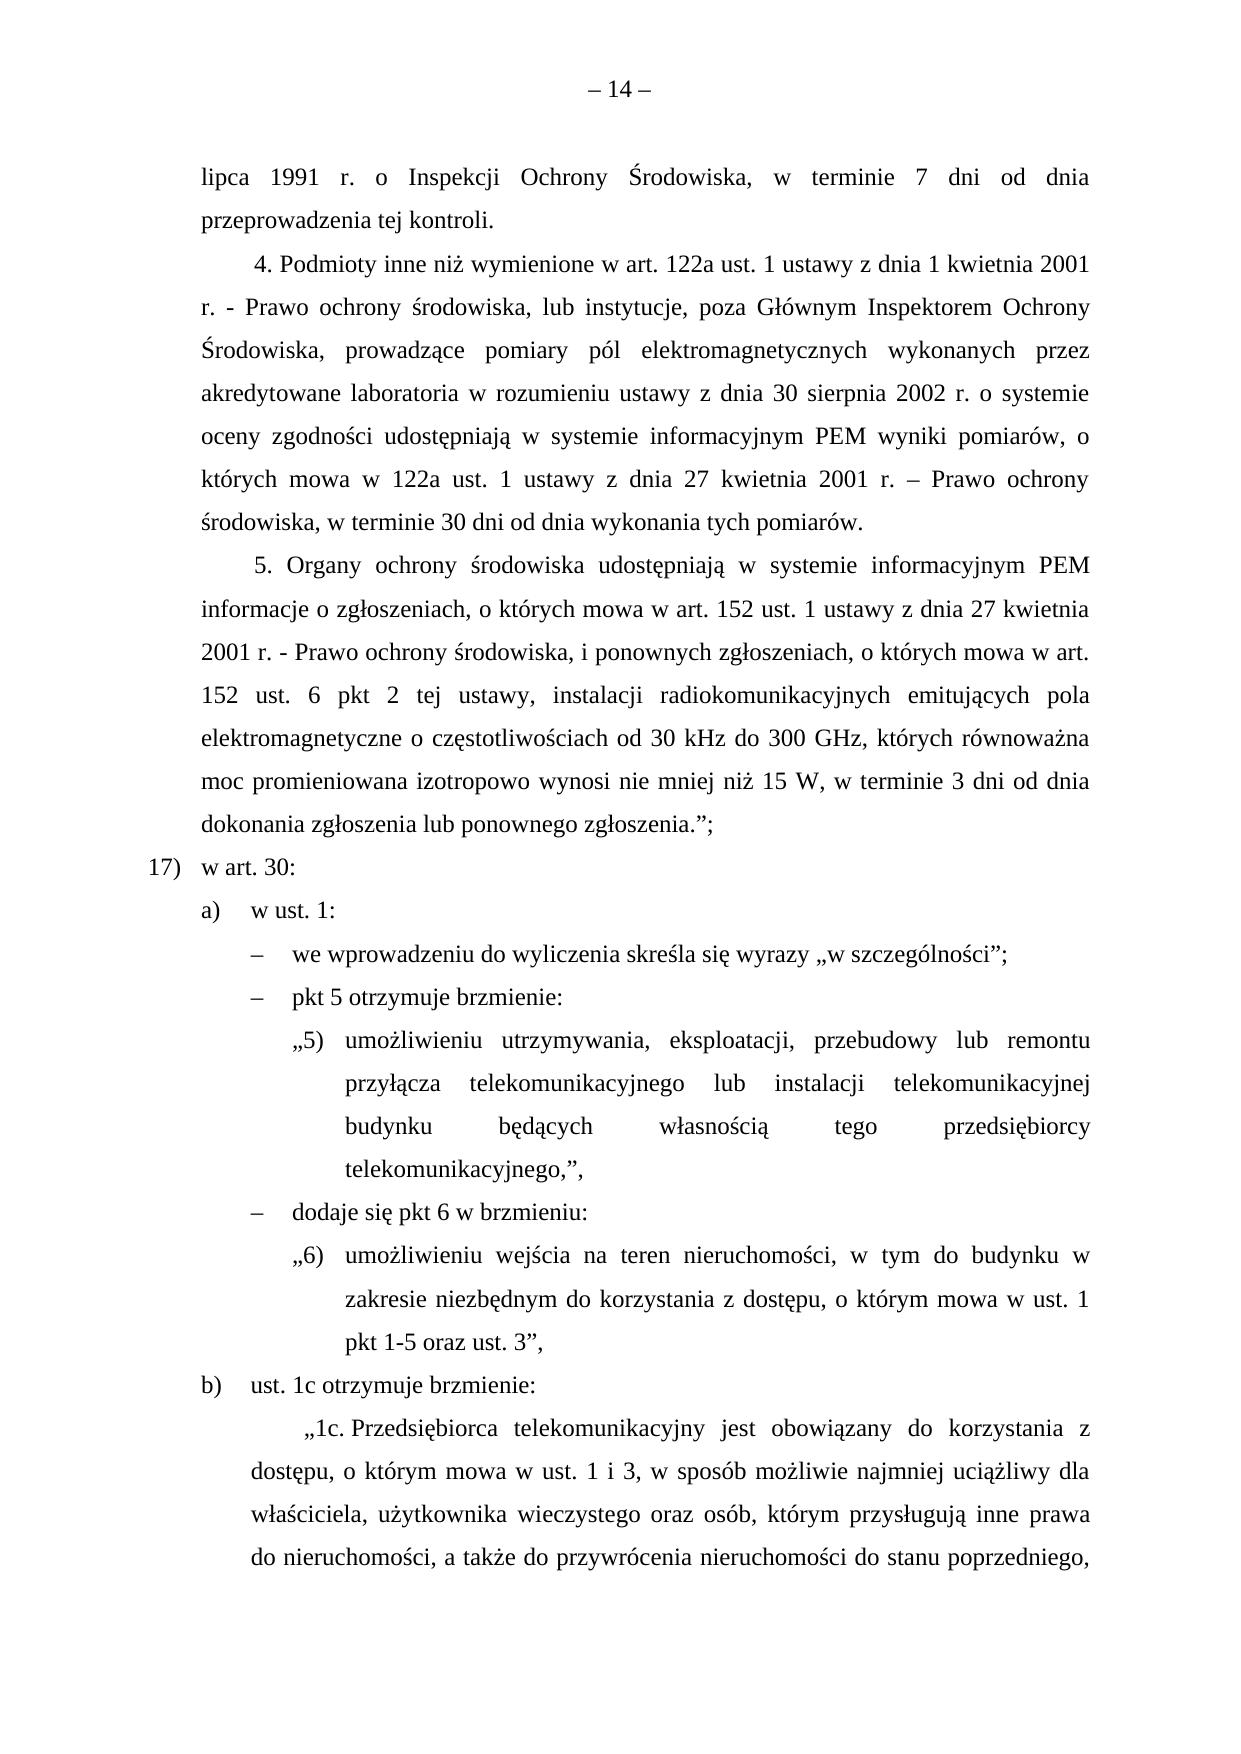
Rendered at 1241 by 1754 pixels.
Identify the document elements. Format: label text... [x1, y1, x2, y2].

text 4. Podmioty inne niż wymienione w art. 122a ust. 1 ustawy z dnia 1 kwietnia 2001 r. - Prawo ochrony środowiska, lub instytucje, poza Głównym Inspektorem Ochrony Środowiska, prowadzące pomiary pól elektromagnetycznych wykonanych przez akredytowane laboratoria w rozumieniu ustawy z dnia 30 sierpnia 2002 r. o systemie oceny zgodności udostępniają w systemie informacyjnym PEM wyniki pomiarów, o których mowa w 122a ust. 1 ustawy z dnia 27 kwietnia 2001 r. – Prawo ochrony środowiska, w terminie 30 dni od dnia wykonania tych pomiarów. [201, 249, 1091, 536]
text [201, 162, 1091, 234]
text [251, 1413, 1091, 1571]
text 17) w art. 30: [148, 852, 1091, 881]
text „6) umożliwieniu wejścia na teren nieruchomości, w tym do budynku w zakresie niezbędnym do korzystania z dostępu, o którym mowa w ust. 1 pkt 1-5 oraz ust. 3”, [292, 1241, 1091, 1356]
text 5. Organy ochrony środowiska udostępniają w systemie informacyjnym PEM informacje o zgłoszeniach, o których mowa w art. 152 ust. 1 ustawy z dnia 27 kwietnia 2001 r. - Prawo ochrony środowiska, i ponownych zgłoszeniach, o których mowa w art. 152 ust. 6 pkt 2 tej ustawy, instalacji radiokomunikacyjnych emitujących pola elektromagnetyczne o częstotliwościach od 30 kHz do 300 GHz, których równoważna moc promieniowana izotropowo wynosi nie mniej niż 15 W, w terminie 3 dni od dnia dokonania zgłoszenia lub ponownego zgłoszenia.”; [201, 551, 1091, 838]
text a) w ust. 1: [201, 896, 1091, 924]
text „5) umożliwieniu utrzymywania, eksploatacji, przebudowy lub remontu przyłącza telekomunikacyjnego lub instalacji telekomunikacyjnej budynku będących własnością tego przedsiębiorcy telekomunikacyjnego,”, [292, 1025, 1091, 1183]
text b) ust. 1c otrzymuje brzmienie: [201, 1370, 1091, 1399]
text – dodaje się pkt 6 w brzmieniu: [251, 1197, 1091, 1226]
text – we wprowadzeniu do wyliczenia skreśla się wyrazy „w szczególności”; [251, 939, 1091, 967]
text – pkt 5 otrzymuje brzmienie: [251, 982, 1091, 1011]
